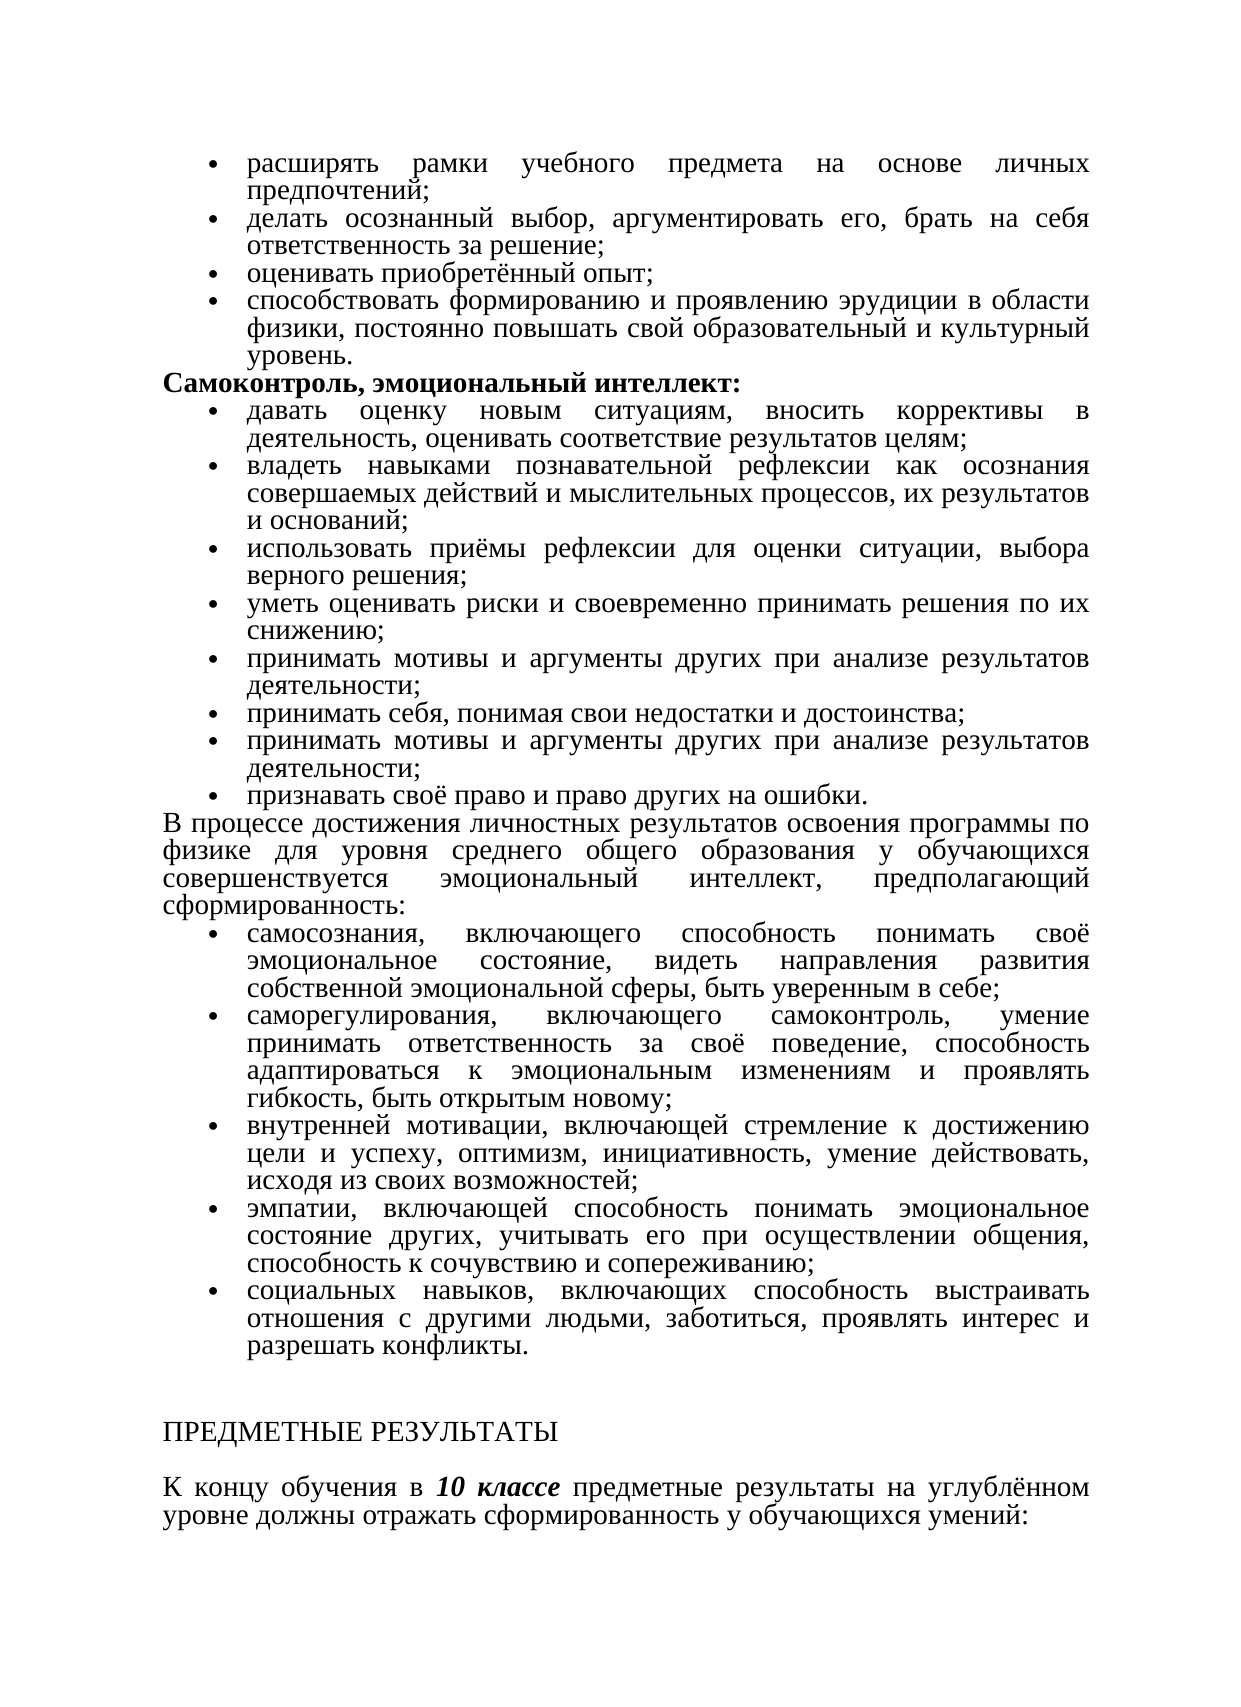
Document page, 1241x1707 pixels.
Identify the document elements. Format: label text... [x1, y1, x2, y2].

list принимать мотивы и аргументы других при анализе результатов деятельности; [209, 727, 1090, 782]
list самосознания, включающего способность понимать своё эмоциональное состояние, видеть направления развития собственной эмоциональной сферы, быть уверенным в себе; [209, 920, 1090, 1002]
list владеть навыками познавательной рефлексии как осознания совершаемых действий и мыслительных процессов, их результатов и оснований; [209, 452, 1090, 535]
text В процессе достижения личностных результатов освоения программы по физике для уровня среднего общего образования у обучающихся совершенствуется эмоциональный интеллект, предполагающий сформированность: [162, 810, 1090, 920]
list внутренней мотивации, включающей стремление к достижению цели и успеху, оптимизм, инициативность, умение действовать, исходя из своих возможностей; [209, 1112, 1090, 1195]
list способствовать формированию и проявлению эрудиции в области физики, постоянно повышать свой образовательный и культурный уровень. [209, 287, 1090, 370]
list давать оценку новым ситуациям, вносить коррективы в деятельность, оценивать соответствие результатов целям; [209, 397, 1090, 452]
list саморегулирования, включающего самоконтроль, умение принимать ответственность за своё поведение, способность адаптироваться к эмоциональным изменениям и проявлять гибкость, быть открытым новому; [209, 1002, 1090, 1112]
list оценивать приобретённый опыт; [209, 260, 1090, 287]
list уметь оценивать риски и своевременно принимать решения по их снижению; [209, 590, 1090, 645]
list принимать мотивы и аргументы других при анализе результатов деятельности; [209, 645, 1090, 700]
list социальных навыков, включающих способность выстраивать отношения с другими людьми, заботиться, проявлять интерес и разрешать конфликты. [209, 1277, 1090, 1360]
list расширять рамки учебного предмета на основе личных предпочтений; [209, 150, 1090, 205]
list признавать своё право и право других на ошибки. [209, 782, 1090, 810]
list делать осознанный выбор, аргументировать его, брать на себя ответственность за решение; [209, 205, 1090, 260]
list эмпатии, включающей способность понимать эмоциональное состояние других, учитывать его при осуществлении общения, способность к сочувствию и сопереживанию; [209, 1195, 1090, 1277]
list принимать себя, понимая свои недостатки и достоинства; [209, 700, 1090, 727]
text Самоконтроль, эмоциональный интеллект: [162, 370, 1090, 397]
list использовать приёмы рефлексии для оценки ситуации, выбора верного решения; [209, 535, 1090, 590]
text К концу обучения в 10 классе предметные результаты на углублённом уровне должны отражать сформированность у обучающихся умений: [162, 1475, 1090, 1530]
text ПРЕДМЕТНЫЕ РЕЗУЛЬТАТЫ [162, 1420, 1090, 1447]
